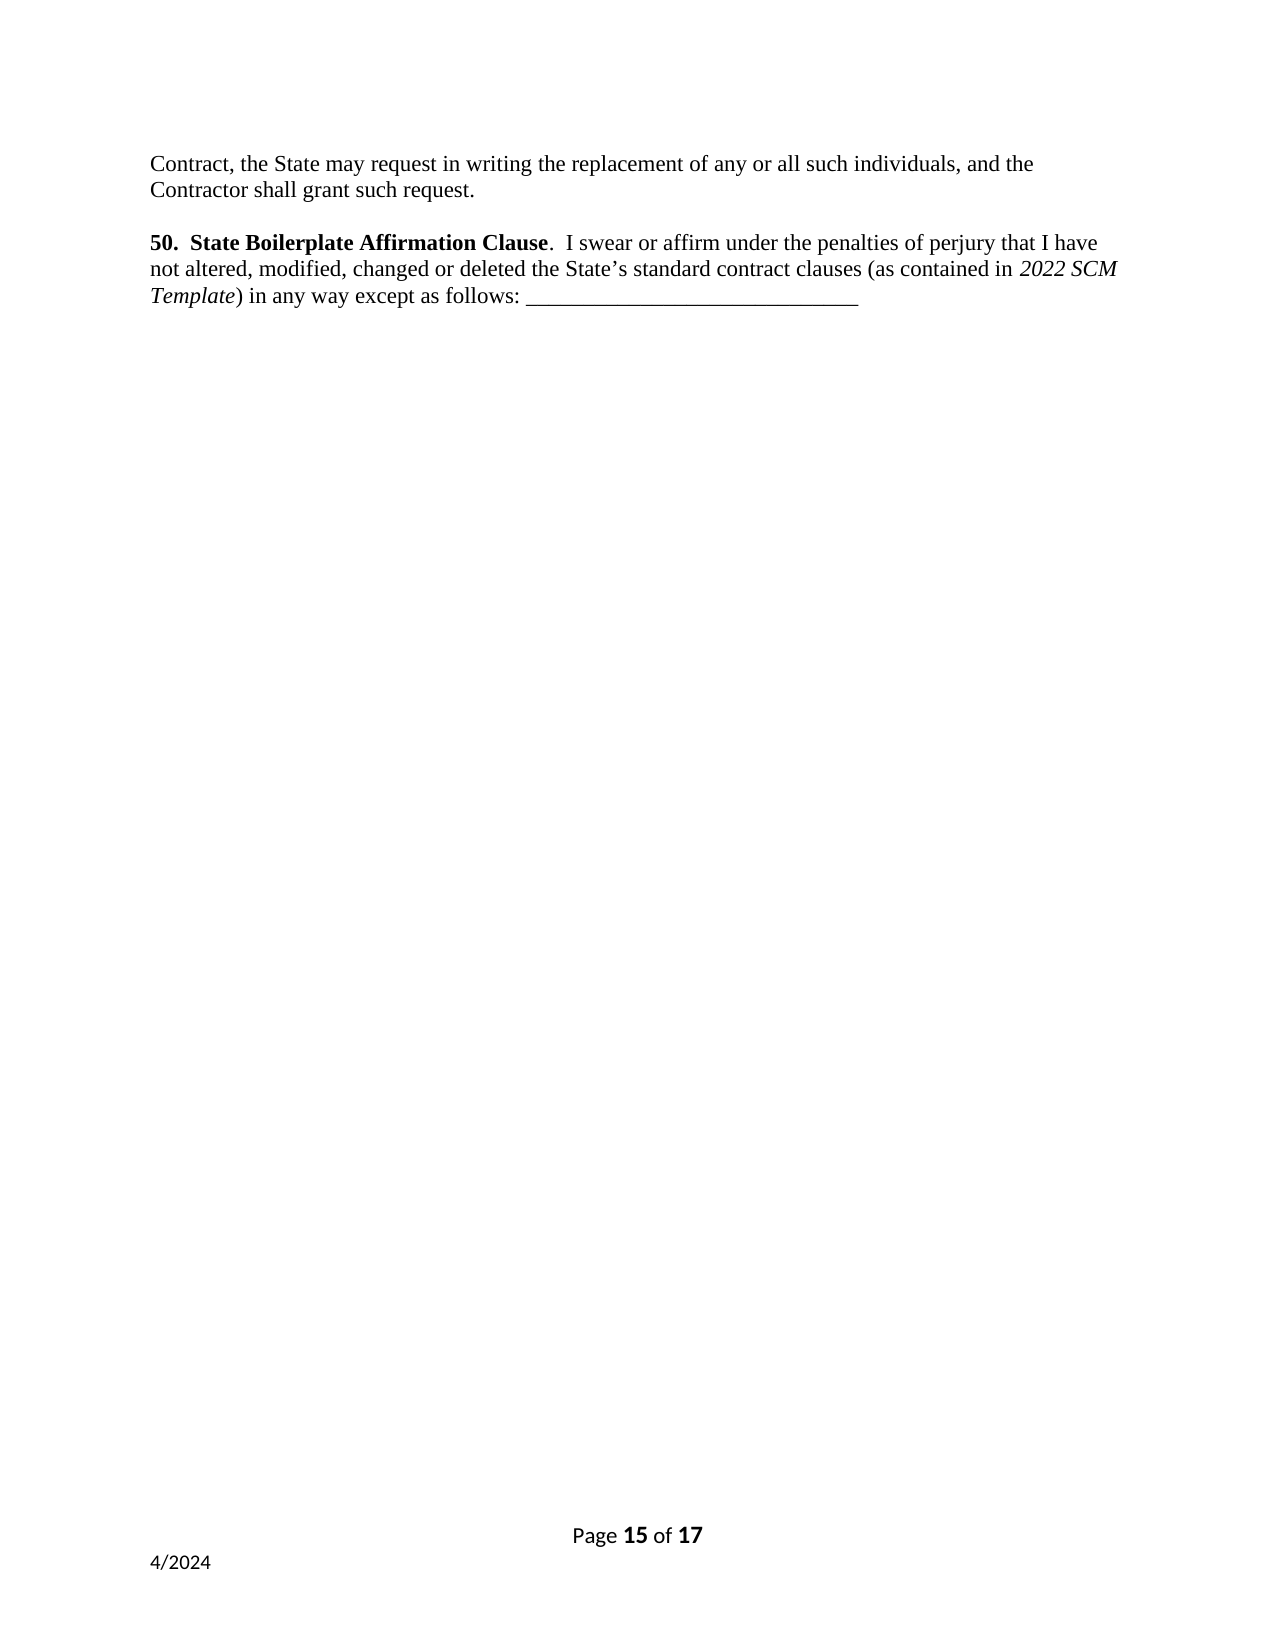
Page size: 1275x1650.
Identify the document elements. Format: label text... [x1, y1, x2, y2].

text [150, 150, 1125, 203]
text 50. State Boilerplate Affirmation Clause. I swear or affirm under the penalties of perjury that I have not altered, modified, changed or deleted the State’s standard contract clauses (as contained in 2022 SCM Template) in any way except as follows: _____________________________ [150, 229, 1125, 308]
